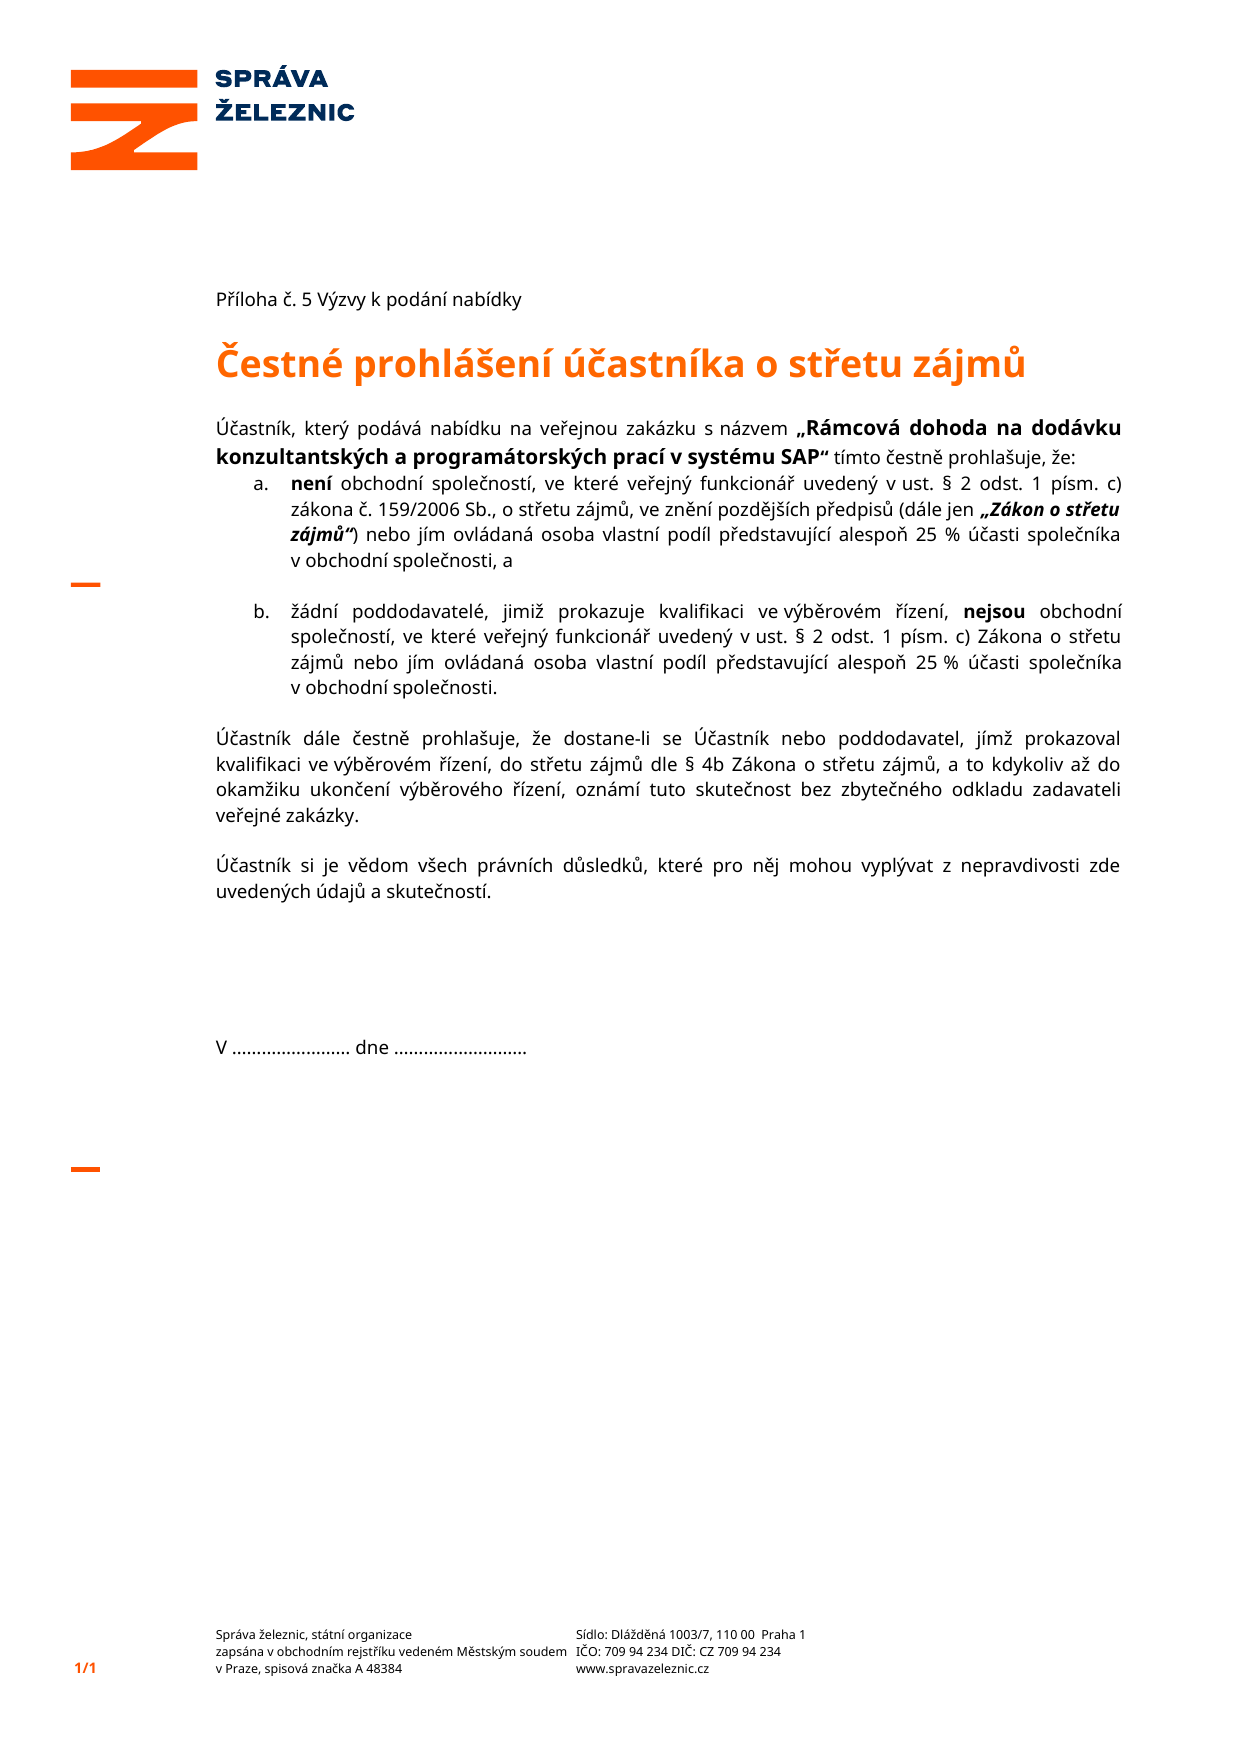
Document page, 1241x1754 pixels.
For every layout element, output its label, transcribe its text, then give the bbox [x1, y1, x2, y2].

text Účastník si je vědom všech právních důsledků, které pro něj mohou vyplývat z nepravdivosti zde uvedených údajů a skutečností. [216, 853, 1122, 904]
list žádní poddodavatelé, jimiž prokazuje kvalifikaci ve výběrovém řízení, nejsou obchodní společností, ve které veřejný funkcionář uvedený v ust. § 2 odst. 1 písm. c) Zákona o střetu zájmů nebo jím ovládaná osoba vlastní podíl představující alespoň 25 % účasti společníka v obchodní společnosti. [253, 598, 1122, 700]
text Účastník dále čestně prohlašuje, že dostane-li se Účastník nebo poddodavatel, jímž prokazoval kvalifikaci ve výběrovém řízení, do střetu zájmů dle § 4b Zákona o střetu zájmů, a to kdykoliv až do okamžiku ukončení výběrového řízení, oznámí tuto skutečnost bez zbytečného odkladu zadavateli veřejné zakázky. [216, 726, 1122, 828]
text Příloha č. 5 Výzvy k podání nabídky [216, 286, 1122, 311]
text Čestné prohlášení účastníka o střetu zájmů [216, 337, 1122, 388]
list není obchodní společností, ve které veřejný funkcionář uvedený v ust. § 2 odst. 1 písm. c) zákona č. 159/2006 Sb., o střetu zájmů, ve znění pozdějších předpisů (dále jen „Zákon o střetu zájmů“) nebo jím ovládaná osoba vlastní podíl představující alespoň 25 % účasti společníka v obchodní společnosti, a [253, 470, 1122, 572]
text V …………………… dne ……………………… [216, 1035, 1122, 1060]
text Účastník, který podává nabídku na veřejnou zakázku s názvem „Rámcová dohoda na dodávku konzultantských a programátorských prací v systému SAP“ tímto čestně prohlašuje, že: [216, 413, 1122, 470]
